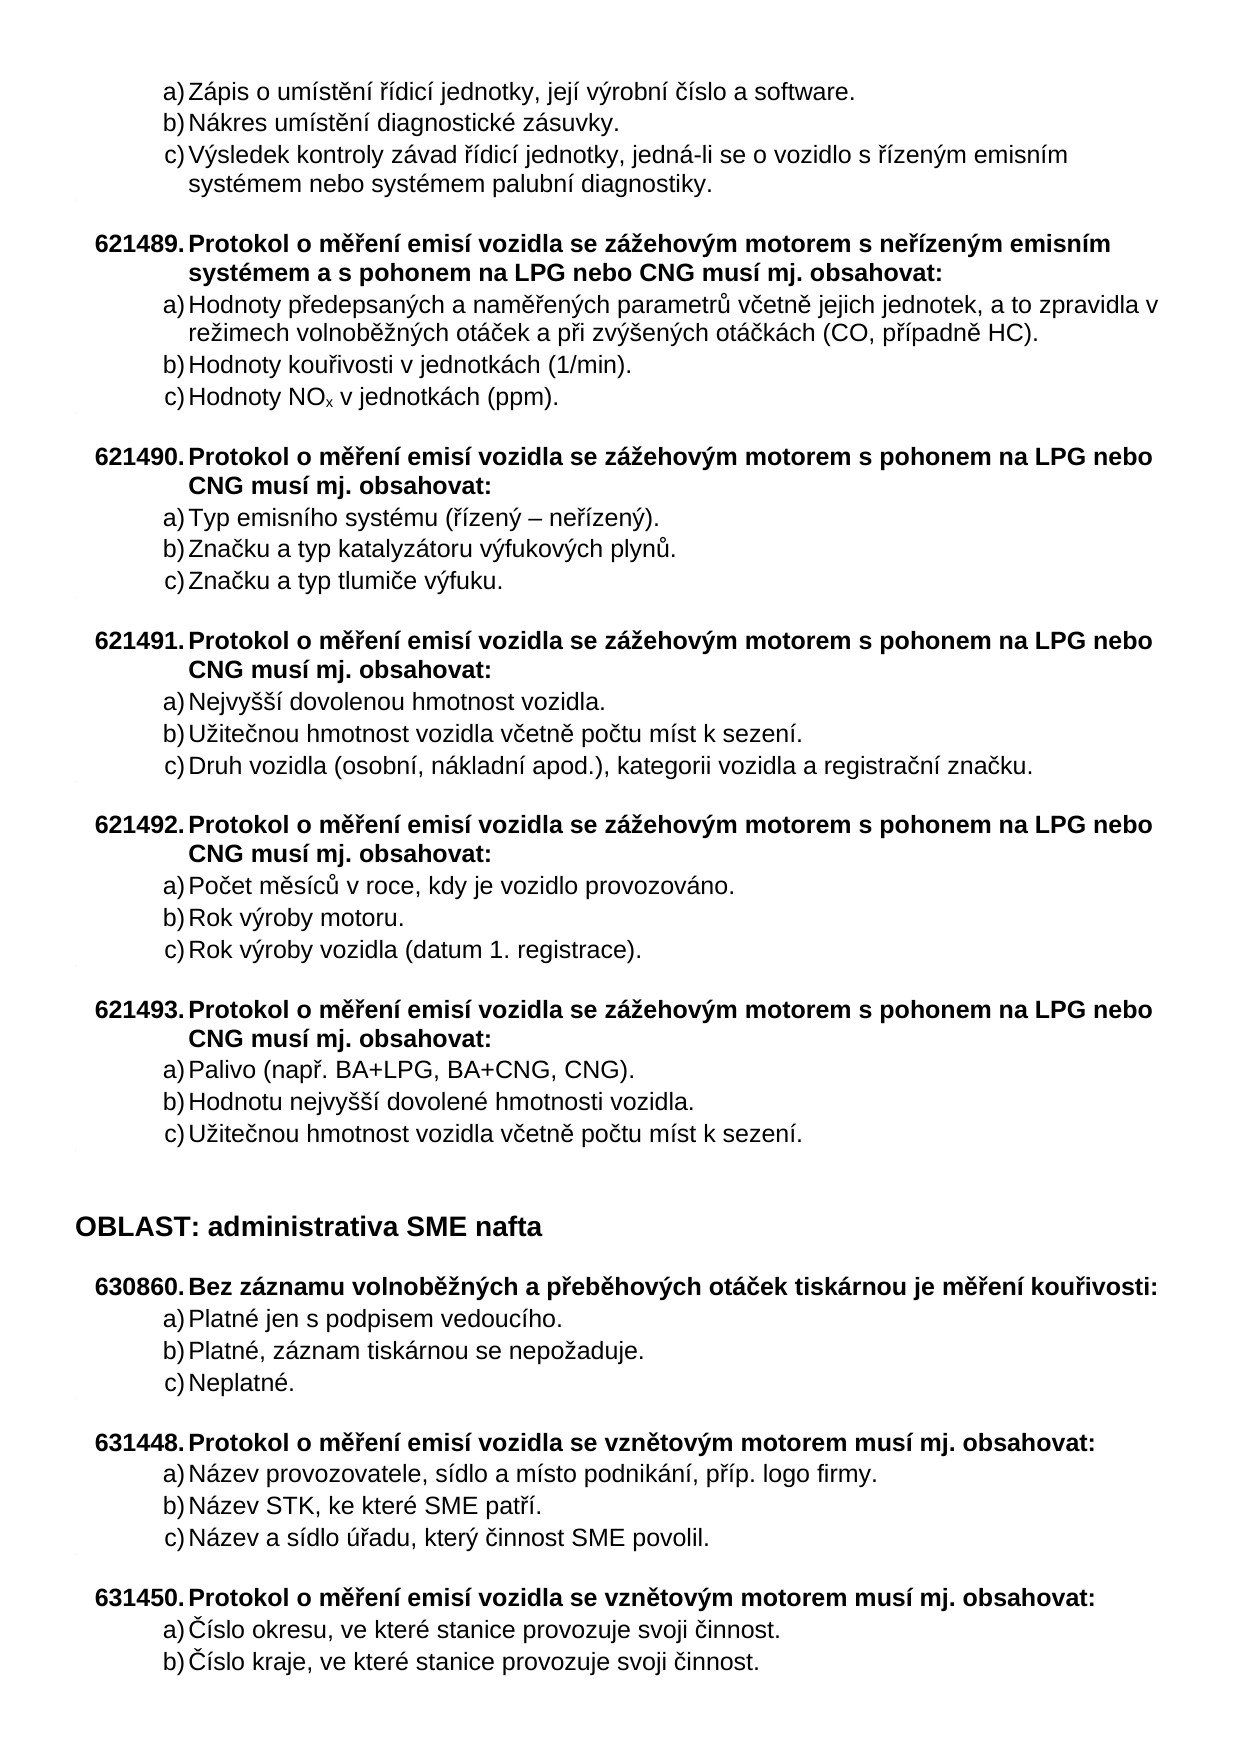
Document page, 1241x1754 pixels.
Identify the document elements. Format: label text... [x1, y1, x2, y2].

table_header Protokol o měření emisí vozidla se vznětovým motorem musí mj. obsahovat: [186, 1426, 1164, 1458]
table_header Protokol o měření emisí vozidla se zážehovým motorem s pohonem na LPG nebo CNG musí mj. obsahovat: [186, 440, 1164, 501]
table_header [186, 1581, 1164, 1613]
table_cell Hodnoty kouřivosti v jednotkách (1/min). [186, 349, 1164, 381]
table_header 621489. [74, 228, 186, 288]
table_header 630860. [74, 1270, 186, 1302]
table_cell a) [74, 1613, 186, 1645]
table_cell c) [74, 139, 186, 199]
table_cell Značku a typ tlumiče výfuku. [186, 565, 1164, 597]
table_cell b) [74, 533, 186, 565]
table_cell b) [74, 901, 186, 933]
table_cell Typ emisního systému (řízený – neřízený). [186, 501, 1164, 533]
table_cell b) [74, 1490, 186, 1522]
table_cell Hodnoty NOx v jednotkách (ppm). [186, 381, 1164, 412]
table_header Protokol o měření emisí vozidla se zážehovým motorem s pohonem na LPG nebo CNG musí mj. obsahovat: [186, 809, 1164, 869]
table_cell Číslo okresu, ve které stanice provozuje svoji činnost. [186, 1613, 1164, 1645]
table_cell Název STK, ke které SME patří. [186, 1490, 1164, 1522]
table_cell a) [74, 1054, 186, 1086]
table_cell Rok výroby motoru. [186, 901, 1164, 933]
table_header 621492. [74, 809, 186, 869]
table_cell Platné, záznam tiskárnou se nepožaduje. [186, 1334, 1164, 1366]
table_cell Užitečnou hmotnost vozidla včetně počtu míst k sezení. [186, 717, 1164, 749]
table_cell b) [74, 1645, 186, 1677]
table_cell Nejvyšší dovolenou hmotnost vozidla. [186, 685, 1164, 717]
table_cell Výsledek kontroly závad řídicí jednotky, jedná-li se o vozidlo s řízeným emisním systémem nebo systémem palubní diagnostiky. [186, 139, 1164, 199]
table_cell c) [74, 749, 186, 781]
table_cell a) [74, 501, 186, 533]
table_cell Číslo kraje, ve které stanice provozuje svoji činnost. [186, 1645, 1164, 1677]
table_cell Zápis o umístění řídicí jednotky, její výrobní číslo a software. [186, 75, 1164, 107]
table_cell c) [74, 1366, 186, 1398]
table_cell c) [74, 1118, 186, 1149]
table_cell c) [74, 933, 186, 965]
table_cell c) [74, 565, 186, 597]
table_cell Druh vozidla (osobní, nákladní apod.), kategorii vozidla a registrační značku. [186, 749, 1164, 781]
table_cell b) [74, 717, 186, 749]
table_cell a) [74, 1458, 186, 1490]
table_cell Rok výroby vozidla (datum 1. registrace). [186, 933, 1164, 965]
table_header 631448. [74, 1426, 186, 1458]
table_header Protokol o měření emisí vozidla se zážehovým motorem s pohonem na LPG nebo CNG musí mj. obsahovat: [186, 993, 1164, 1054]
table_header 631450. [74, 1581, 186, 1613]
table_cell Počet měsíců v roce, kdy je vozidlo provozováno. [186, 870, 1164, 901]
table_cell b) [74, 1334, 186, 1366]
table_cell Hodnoty předepsaných a naměřených parametrů včetně jejich jednotek, a to zpravidla v režimech volnoběžných otáček a při zvýšených otáčkách (CO, případně HC). [186, 288, 1164, 349]
table_cell a) [74, 685, 186, 717]
table_header 621491. [74, 625, 186, 685]
table_header 621493. [74, 993, 186, 1054]
table_cell a) [74, 870, 186, 901]
table_cell c) [74, 1522, 186, 1553]
table_cell Název provozovatele, sídlo a místo podnikání, příp. logo firmy. [186, 1458, 1164, 1490]
table_cell b) [74, 107, 186, 139]
table_header Protokol o měření emisí vozidla se zážehovým motorem s neřízeným emisním systémem a s pohonem na LPG nebo CNG musí mj. obsahovat: [186, 228, 1164, 288]
table_cell Neplatné. [186, 1366, 1164, 1398]
table_cell Nákres umístění diagnostické zásuvky. [186, 107, 1164, 139]
text OBLAST: administrativa SME nafta [75, 1177, 1165, 1242]
table_header Bez záznamu volnoběžných a přeběhových otáček tiskárnou je měření kouřivosti: [186, 1270, 1164, 1302]
table_cell b) [74, 349, 186, 381]
table_header 621490. [74, 440, 186, 501]
table_cell Značku a typ katalyzátoru výfukových plynů. [186, 533, 1164, 565]
table_cell c) [74, 381, 186, 412]
table_cell Palivo (např. BA+LPG, BA+CNG, CNG). [186, 1054, 1164, 1086]
table_cell Platné jen s podpisem vedoucího. [186, 1302, 1164, 1334]
table_cell Hodnotu nejvyšší dovolené hmotnosti vozidla. [186, 1086, 1164, 1118]
table_cell a) [74, 1302, 186, 1334]
table_cell b) [74, 1086, 186, 1118]
table_header Protokol o měření emisí vozidla se zážehovým motorem s pohonem na LPG nebo CNG musí mj. obsahovat: [186, 625, 1164, 685]
table_cell a) [74, 288, 186, 349]
table_cell Název a sídlo úřadu, který činnost SME povolil. [186, 1522, 1164, 1553]
table_cell Užitečnou hmotnost vozidla včetně počtu míst k sezení. [186, 1118, 1164, 1149]
table_cell a) [74, 75, 186, 107]
